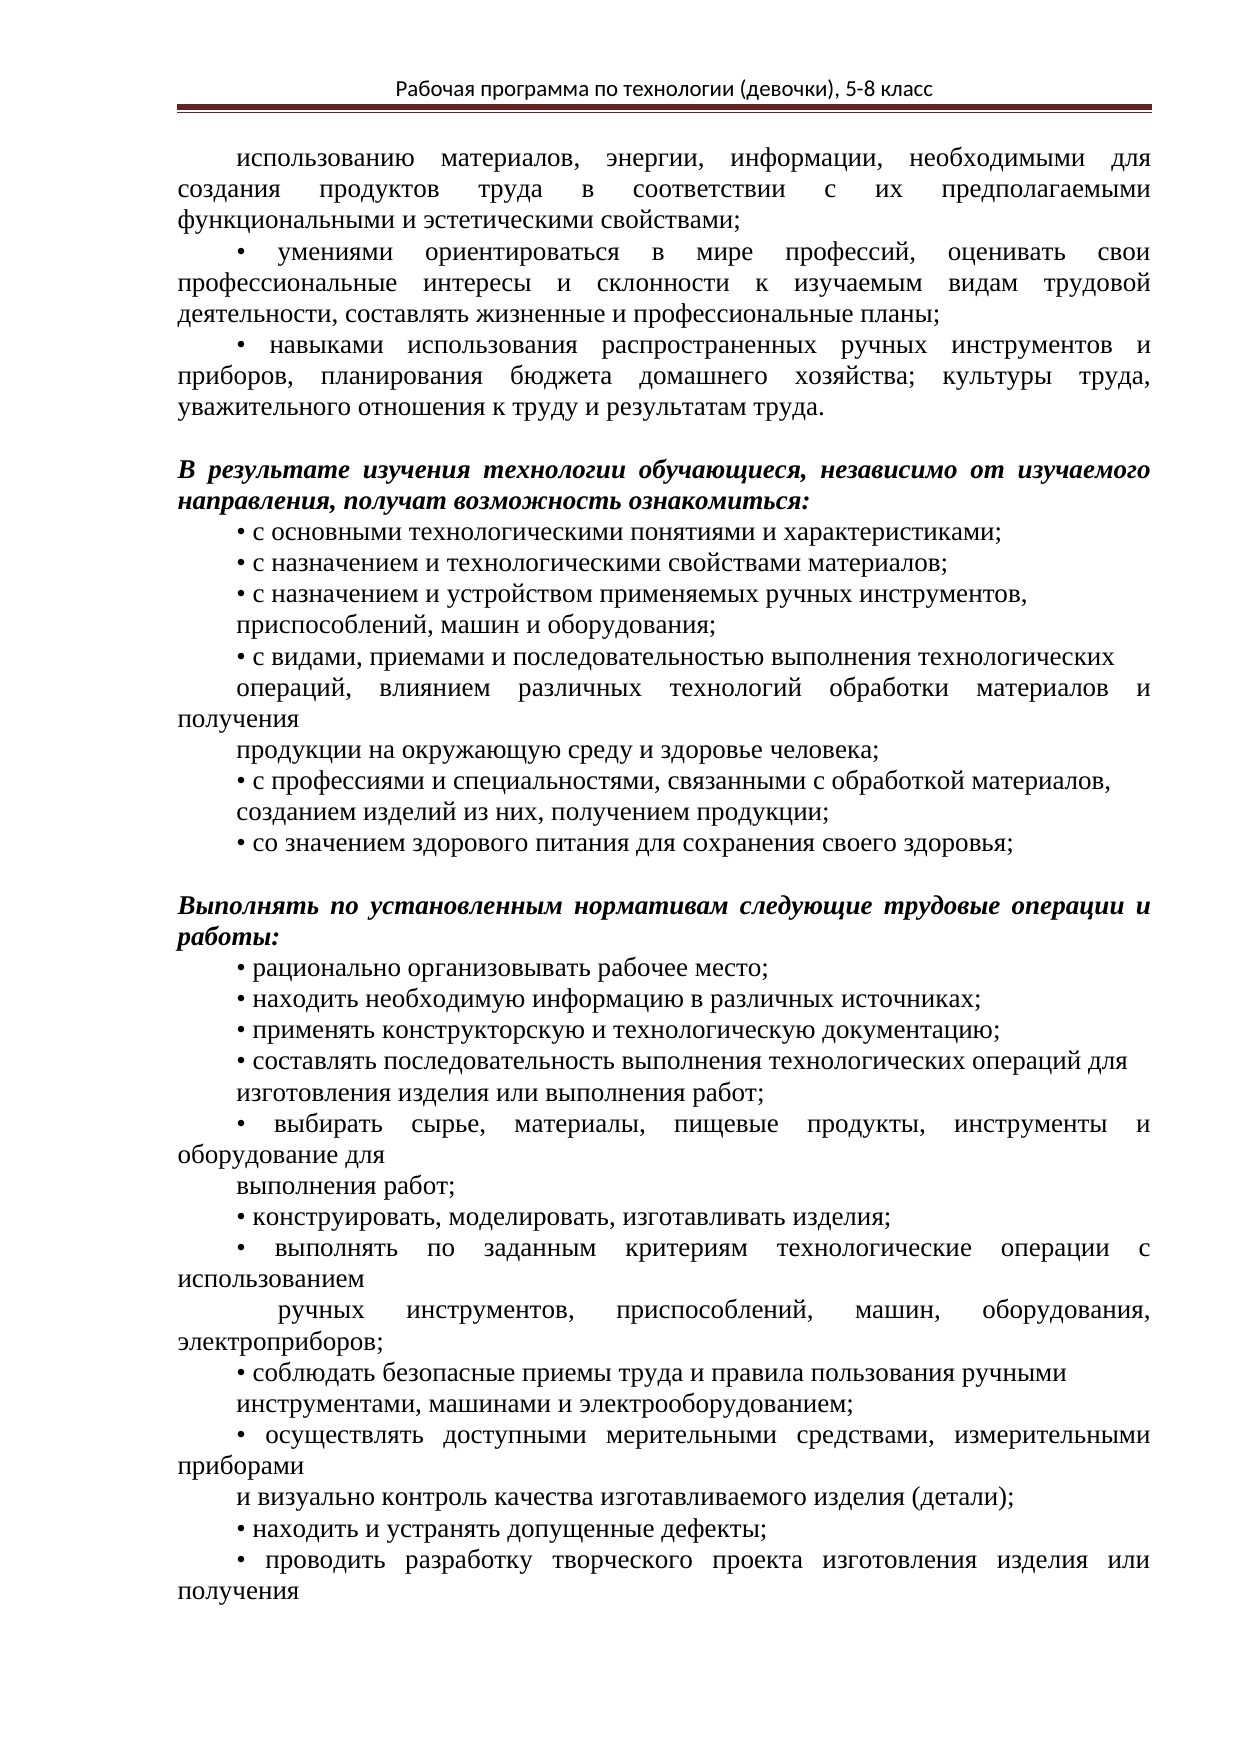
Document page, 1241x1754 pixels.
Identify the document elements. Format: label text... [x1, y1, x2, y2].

text инструментами, машинами и электрооборудованием; [177, 1387, 1152, 1418]
text использованию материалов, энергии, информации, необходимыми для создания продуктов труда в соответствии с их предполагаемыми функциональными и эстетическими свойствами; [177, 141, 1152, 235]
text Выполнять по установленным нормативам следующие трудовые операции и работы: [177, 889, 1152, 951]
text ручных инструментов, приспособлений, машин, оборудования, электроприборов; [177, 1294, 1152, 1356]
text приспособлений, машин и оборудования; [177, 608, 1152, 639]
text • с основными технологическими понятиями и характеристиками; [236, 515, 1152, 546]
text • выполнять по заданным критериям технологические операции с использованием [177, 1231, 1152, 1294]
text созданием изделий из них, получением продукции; [177, 795, 1152, 826]
text • рационально организовывать рабочее место; [177, 951, 1152, 982]
text • навыками использования распространенных ручных инструментов и приборов, планирования бюджета домашнего хозяйства; культуры труда, уважительного отношения к труду и результатам труда. [177, 328, 1152, 422]
text • с видами, приемами и последовательностью выполнения технологических [177, 639, 1152, 671]
text • находить и устранять допущенные дефекты; [177, 1512, 1152, 1543]
text • выбирать сырье, материалы, пищевые продукты, инструменты и оборудование для [177, 1107, 1152, 1169]
text • находить необходимую информацию в различных источниках; [177, 982, 1152, 1013]
text • применять конструкторскую и технологическую документацию; [177, 1013, 1152, 1044]
text • с назначением и технологическими свойствами материалов; [177, 546, 1152, 577]
text • с назначением и устройством применяемых ручных инструментов, [177, 577, 1152, 608]
text • со значением здорового питания для сохранения своего здоровья; [177, 826, 1152, 858]
text продукции на окружающую среду и здоровье человека; [177, 733, 1152, 764]
text и визуально контроль качества изготавливаемого изделия (детали); [177, 1481, 1152, 1512]
text • с профессиями и специальностями, связанными с обработкой материалов, [177, 764, 1152, 795]
text • умениями ориентироваться в мире профессий, оценивать свои профессиональные интересы и склонности к изучаемым видам трудовой деятельности, составлять жизненные и профессиональные планы; [177, 235, 1152, 328]
text • проводить разработку творческого проекта изготовления изделия или получения [177, 1543, 1152, 1605]
text операций, влиянием различных технологий обработки материалов и получения [177, 671, 1152, 733]
text изготовления изделия или выполнения работ; [177, 1076, 1152, 1107]
text выполнения работ; [177, 1169, 1152, 1200]
text • осуществлять доступными мерительными средствами, измерительными приборами [177, 1418, 1152, 1481]
text • конструировать, моделировать, изготавливать изделия; [177, 1200, 1152, 1231]
text В результате изучения технологии обучающиеся, независимо от изучаемого направления, получат возможность ознакомиться: [177, 453, 1152, 515]
text • составлять последовательность выполнения технологических операций для [177, 1044, 1152, 1076]
text • соблюдать безопасные приемы труда и правила пользования ручными [177, 1356, 1152, 1387]
